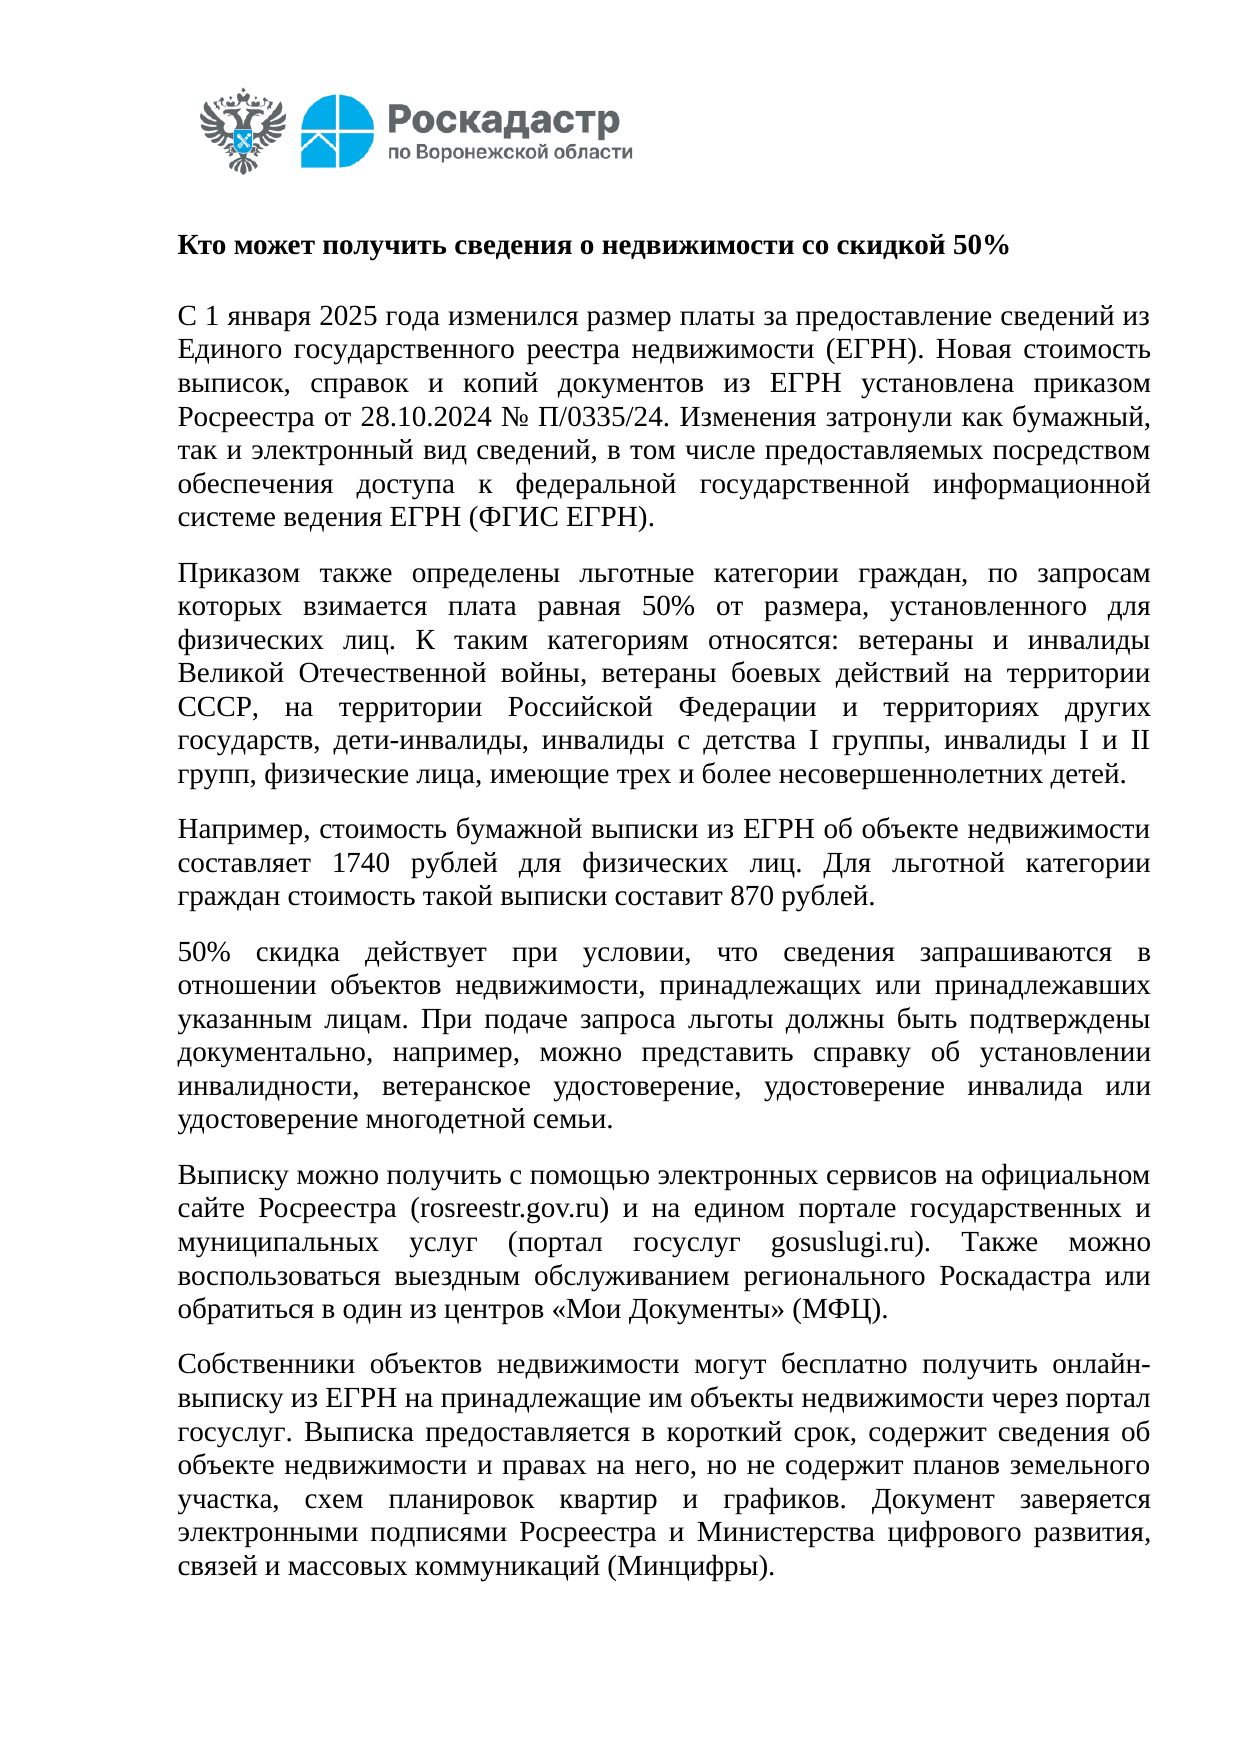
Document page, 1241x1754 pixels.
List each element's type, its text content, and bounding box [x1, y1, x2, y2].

text Собственники объектов недвижимости могут бесплатно получить онлайн-выписку из ЕГРН на принадлежащие им объекты недвижимости через портал госуслуг. Выписка предоставляется в короткий срок, содержит сведения об объекте недвижимости и правах на него, но не содержит планов земельного участка, схем планировок квартир и графиков. Документ заверяется электронными подписями Росреестра и Министерства цифрового развития, связей и массовых коммуникаций (Минцифры). [177, 1347, 1152, 1581]
text Приказом также определены льготные категории граждан, по запросам которых взимается плата равная 50% от размера, установленного для физических лиц. К таким категориям относятся: ветераны и инвалиды Великой Отечественной войны, ветераны боевых действий на территории СССР, на территории Российской Федерации и территориях других государств, дети-инвалиды, инвалиды с детства I группы, инвалиды I и II групп, физические лица, имеющие трех и более несовершеннолетних детей. [177, 555, 1152, 789]
text 50% скидка действует при условии, что сведения запрашиваются в отношении объектов недвижимости, принадлежащих или принадлежавших указанным лицам. При подаче запроса льготы должны быть подтверждены документально, например, можно представить справку об установлении инвалидности, ветеранское удостоверение, удостоверение инвалида или удостоверение многодетной семьи. [177, 934, 1152, 1135]
text Кто может получить сведения о недвижимости со скидкой 50% [177, 227, 1152, 261]
text Например, стоимость бумажной выписки из ЕГРН об объекте недвижимости составляет 1740 рублей для физических лиц. Для льготной категории граждан стоимость такой выписки составит 870 рублей. [177, 811, 1152, 912]
text С 1 января 2025 года изменился размер платы за предоставление сведений из Единого государственного реестра недвижимости (ЕГРН). Новая стоимость выписок, справок и копий документов из ЕГРН установлена приказом Росреестра от 28.10.2024 № П/0335/24. Изменения затронули как бумажный, так и электронный вид сведений, в том числе предоставляемых посредством обеспечения доступа к федеральной государственной информационной системе ведения ЕГРН (ФГИС ЕГРН). [177, 298, 1152, 533]
picture [177, 73, 665, 190]
text Выписку можно получить с помощью электронных сервисов на официальном сайте Росреестра (rosreestr.gov.ru) и на едином портале государственных и муниципальных услуг (портал госуслуг gosuslugi.ru). Также можно воспользоваться выездным обслуживанием регионального Роскадастра или обратиться в один из центров «Мои Документы» (МФЦ). [177, 1157, 1152, 1325]
